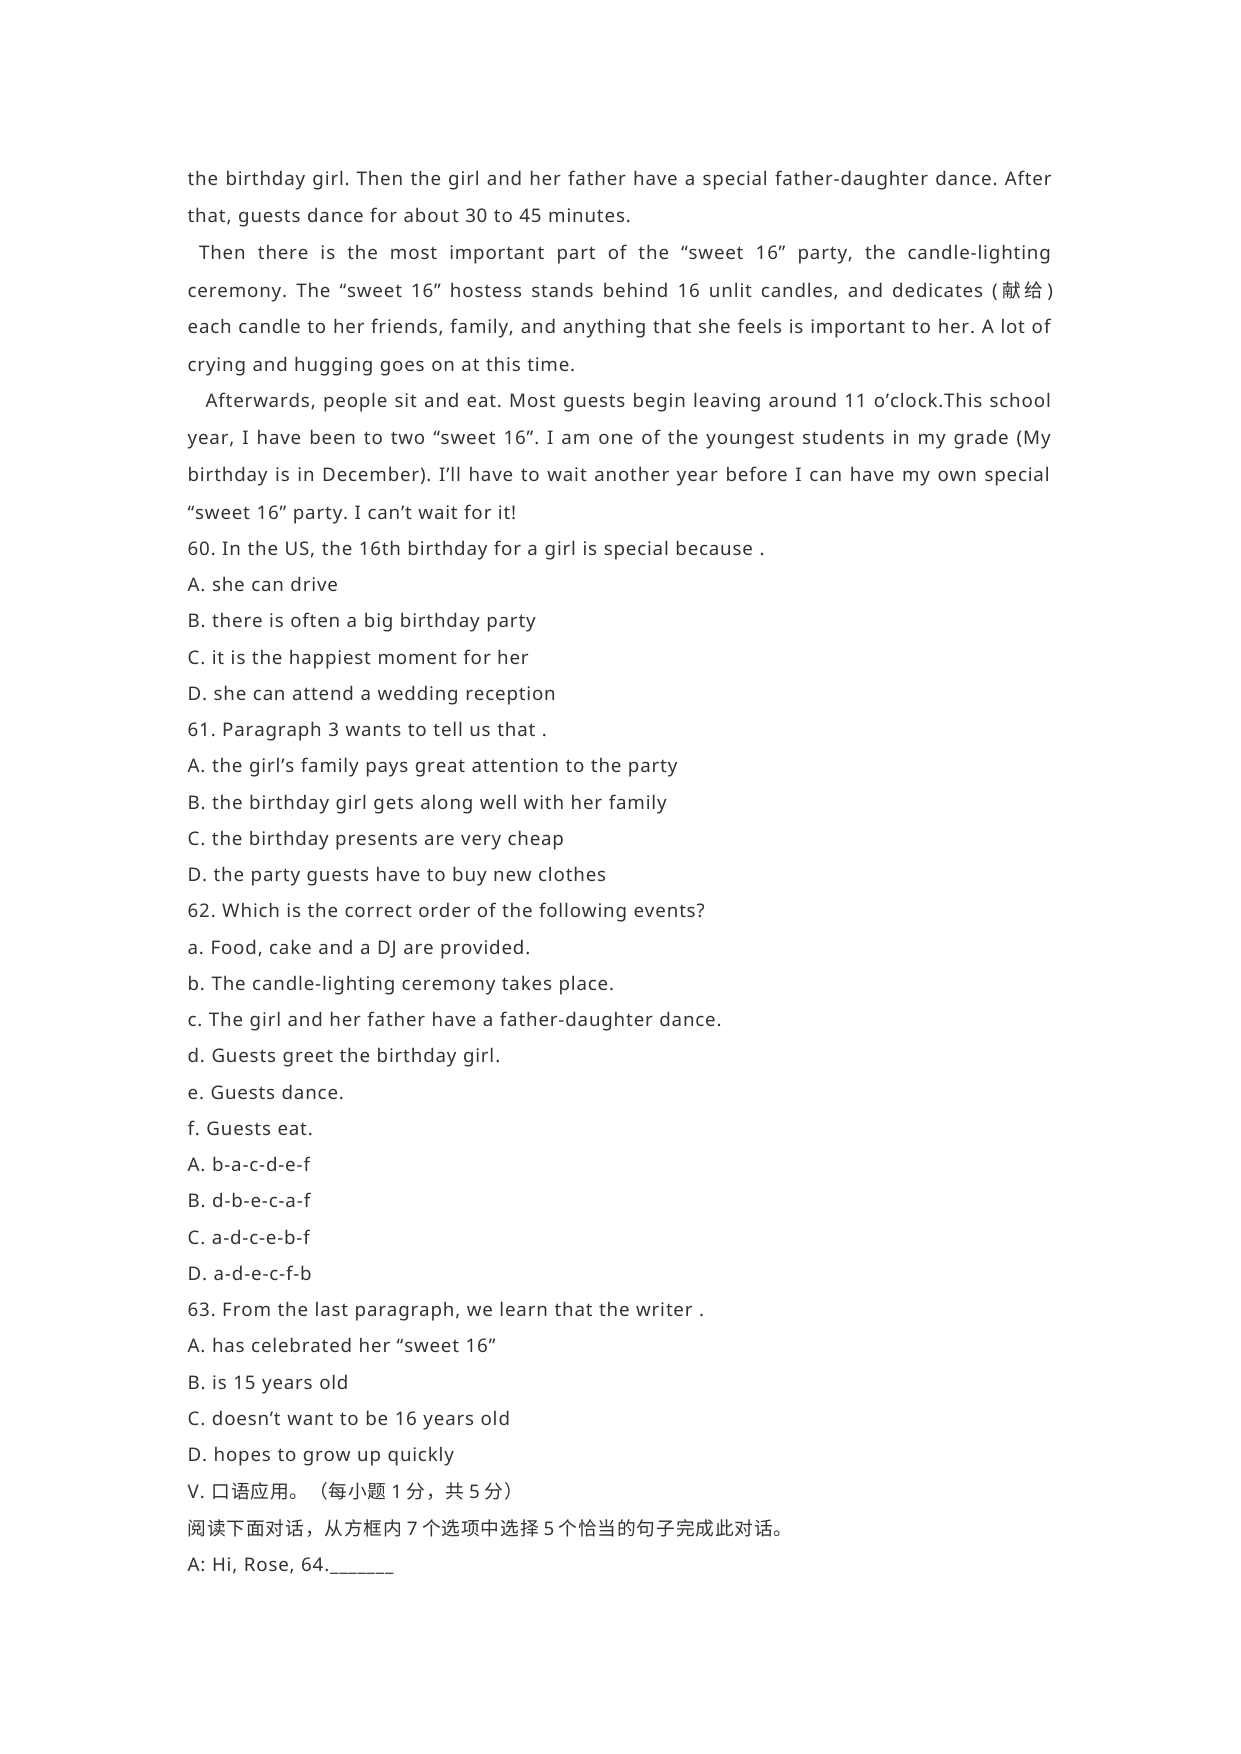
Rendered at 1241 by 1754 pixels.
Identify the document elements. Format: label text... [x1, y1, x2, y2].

text 63. From the last paragraph, we learn that the writer . [187, 1293, 1053, 1326]
text B. the birthday girl gets along well with her family [187, 786, 1053, 818]
text Then there is the most important part of the “sweet 16” party, the candle-lighting ceremony. The “sweet 16” hostess stands behind 16 unlit candles, and dedicates (献给) each candle to her friends, family, and anything that she feels is important to her. A lot of crying and hugging goes on at this time. [187, 236, 1053, 380]
text C. the birthday presents are very cheap [187, 822, 1053, 854]
text A. the girl’s family pays great attention to the party [187, 749, 1053, 782]
text A: Hi, Rose, 64._______ [187, 1547, 1053, 1580]
text C. doesn’t want to be 16 years old [187, 1402, 1053, 1434]
text B. there is often a big birthday party [187, 604, 1053, 637]
text B. is 15 years old [187, 1366, 1053, 1398]
text b. The candle-lighting ceremony takes place. [187, 967, 1053, 999]
text V. 口语应用。（每小题1分，共5分） [187, 1474, 1053, 1507]
text A. has celebrated her “sweet 16” [187, 1329, 1053, 1362]
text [187, 162, 1053, 175]
text D. hopes to grow up quickly [187, 1438, 1053, 1471]
text D. she can attend a wedding reception [187, 677, 1053, 709]
text 60. In the US, the 16th birthday for a girl is special because . [187, 532, 1053, 564]
text Afterwards, people sit and eat. Most guests begin leaving around 11 o’clock.This school year, I have been to two “sweet 16”. I am one of the youngest students in my grade (My birthday is in December). I’ll have to wait another year before I can have my own special “sweet 16” party. I can’t wait for it! [187, 448, 1053, 528]
text C. a-d-c-e-b-f [187, 1221, 1053, 1253]
text Afterwards, people sit and eat. Most guests begin leaving around 11 o’clock.This school year, I have been to two “sweet 16”. I am one of the youngest students in my grade (My birthday is in December). I’ll have to wait another year before I can have my own special “sweet 16” party. I can’t wait for it! [187, 384, 1053, 434]
text 61. Paragraph 3 wants to tell us that . [187, 713, 1053, 746]
text D. the party guests have to buy new clothes [187, 858, 1053, 891]
text d. Guests greet the birthday girl. [187, 1039, 1053, 1072]
text A. b-a-c-d-e-f [187, 1148, 1053, 1181]
text 阅读下面对话，从方框内7个选项中选择5个恰当的句子完成此对话。 [187, 1511, 1053, 1543]
text 62. Which is the correct order of the following events? [187, 894, 1053, 927]
text A. she can drive [187, 568, 1053, 601]
text C. it is the happiest moment for her [187, 641, 1053, 673]
text a. Food, cake and a DJ are provided. [187, 931, 1053, 963]
text f. Guests eat. [187, 1112, 1053, 1144]
text D. a-d-e-c-f-b [187, 1257, 1053, 1289]
text B. d-b-e-c-a-f [187, 1184, 1053, 1217]
text c. The girl and her father have a father-daughter dance. [187, 1003, 1053, 1036]
text e. Guests dance. [187, 1076, 1053, 1108]
